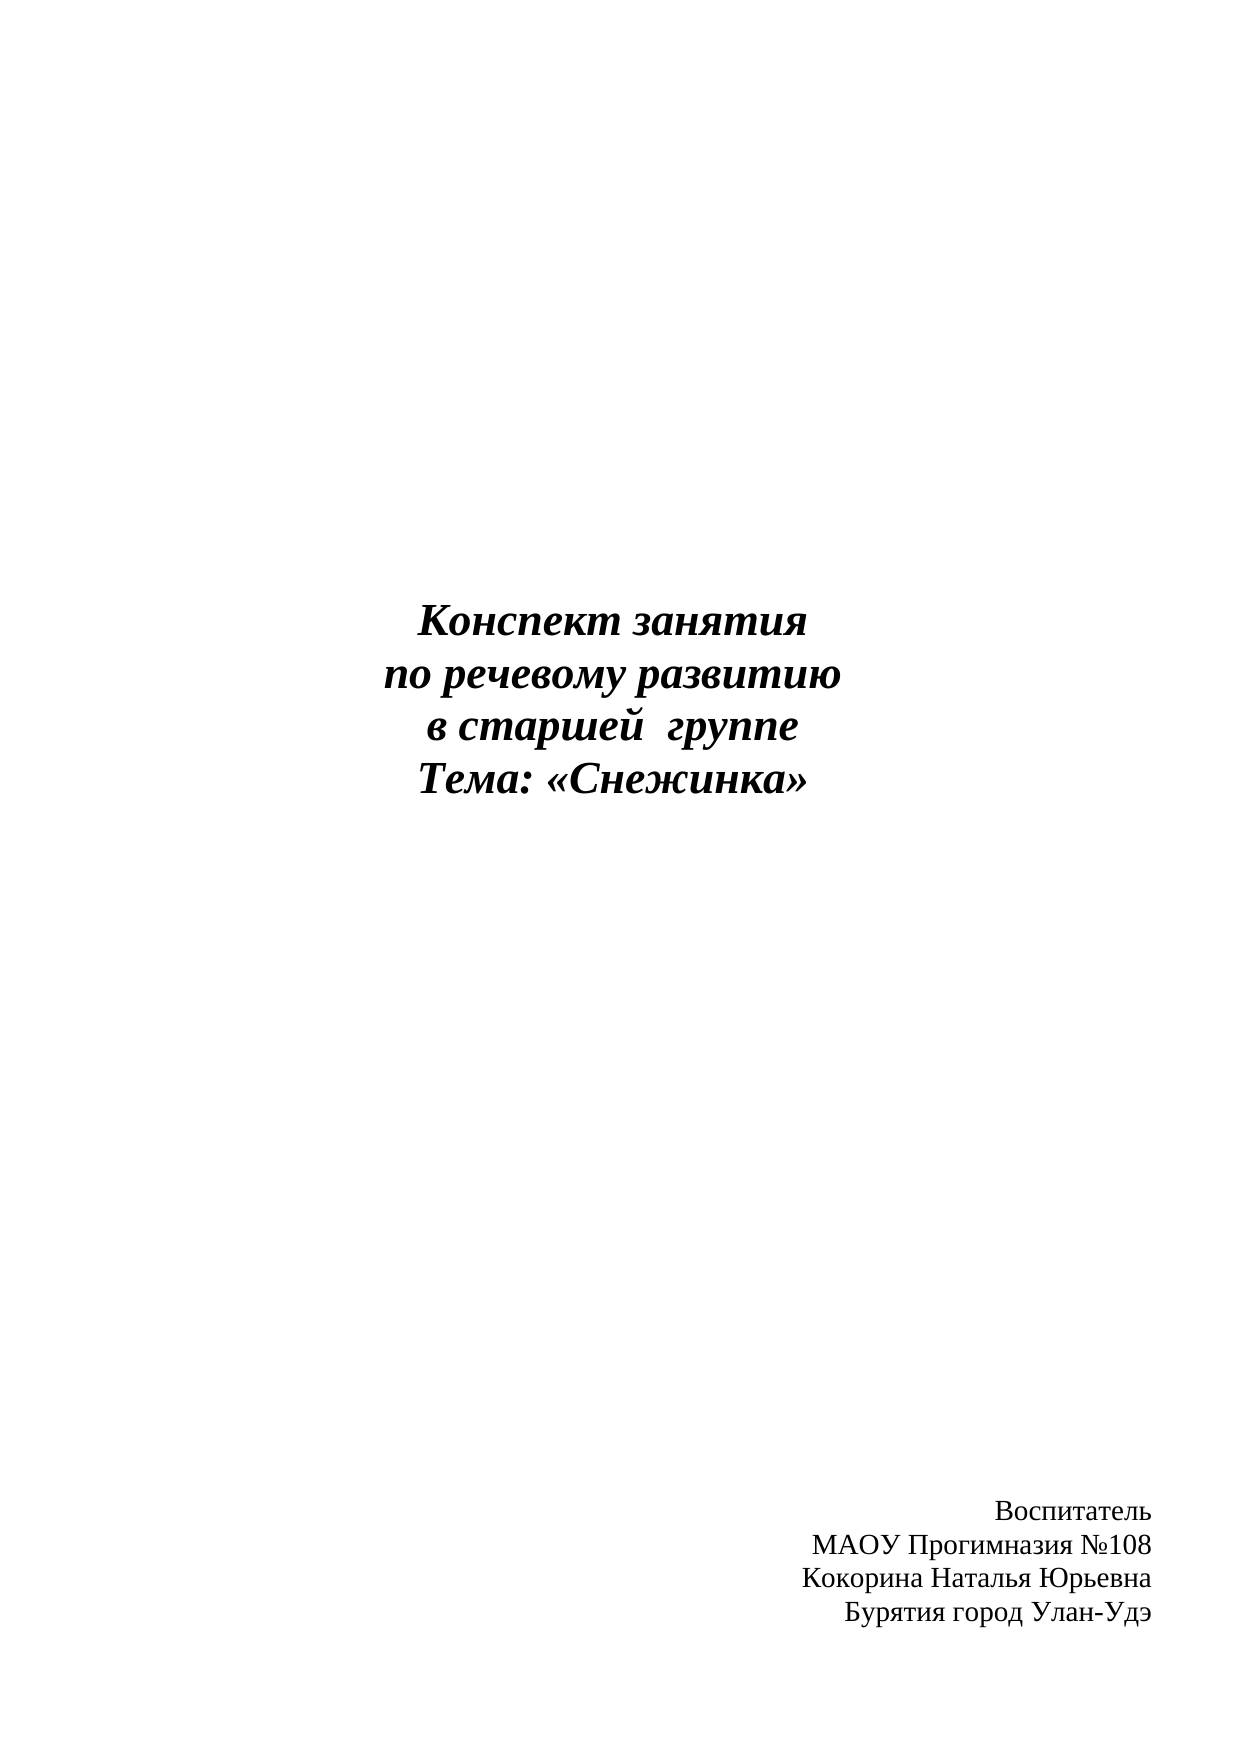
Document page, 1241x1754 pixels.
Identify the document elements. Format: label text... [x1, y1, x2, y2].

text Тема: «Снежинка» [74, 751, 1152, 803]
text по речевому развитию [74, 645, 1152, 698]
text Кокорина Наталья Юрьевна [74, 1560, 1152, 1594]
text Конспект занятия [74, 592, 1152, 645]
text в старшей группе [74, 698, 1152, 751]
text Бурятия город Улан-Удэ [74, 1594, 1152, 1627]
text МАОУ Прогимназия №108 [74, 1527, 1152, 1560]
text Воспитатель [74, 1493, 1152, 1527]
